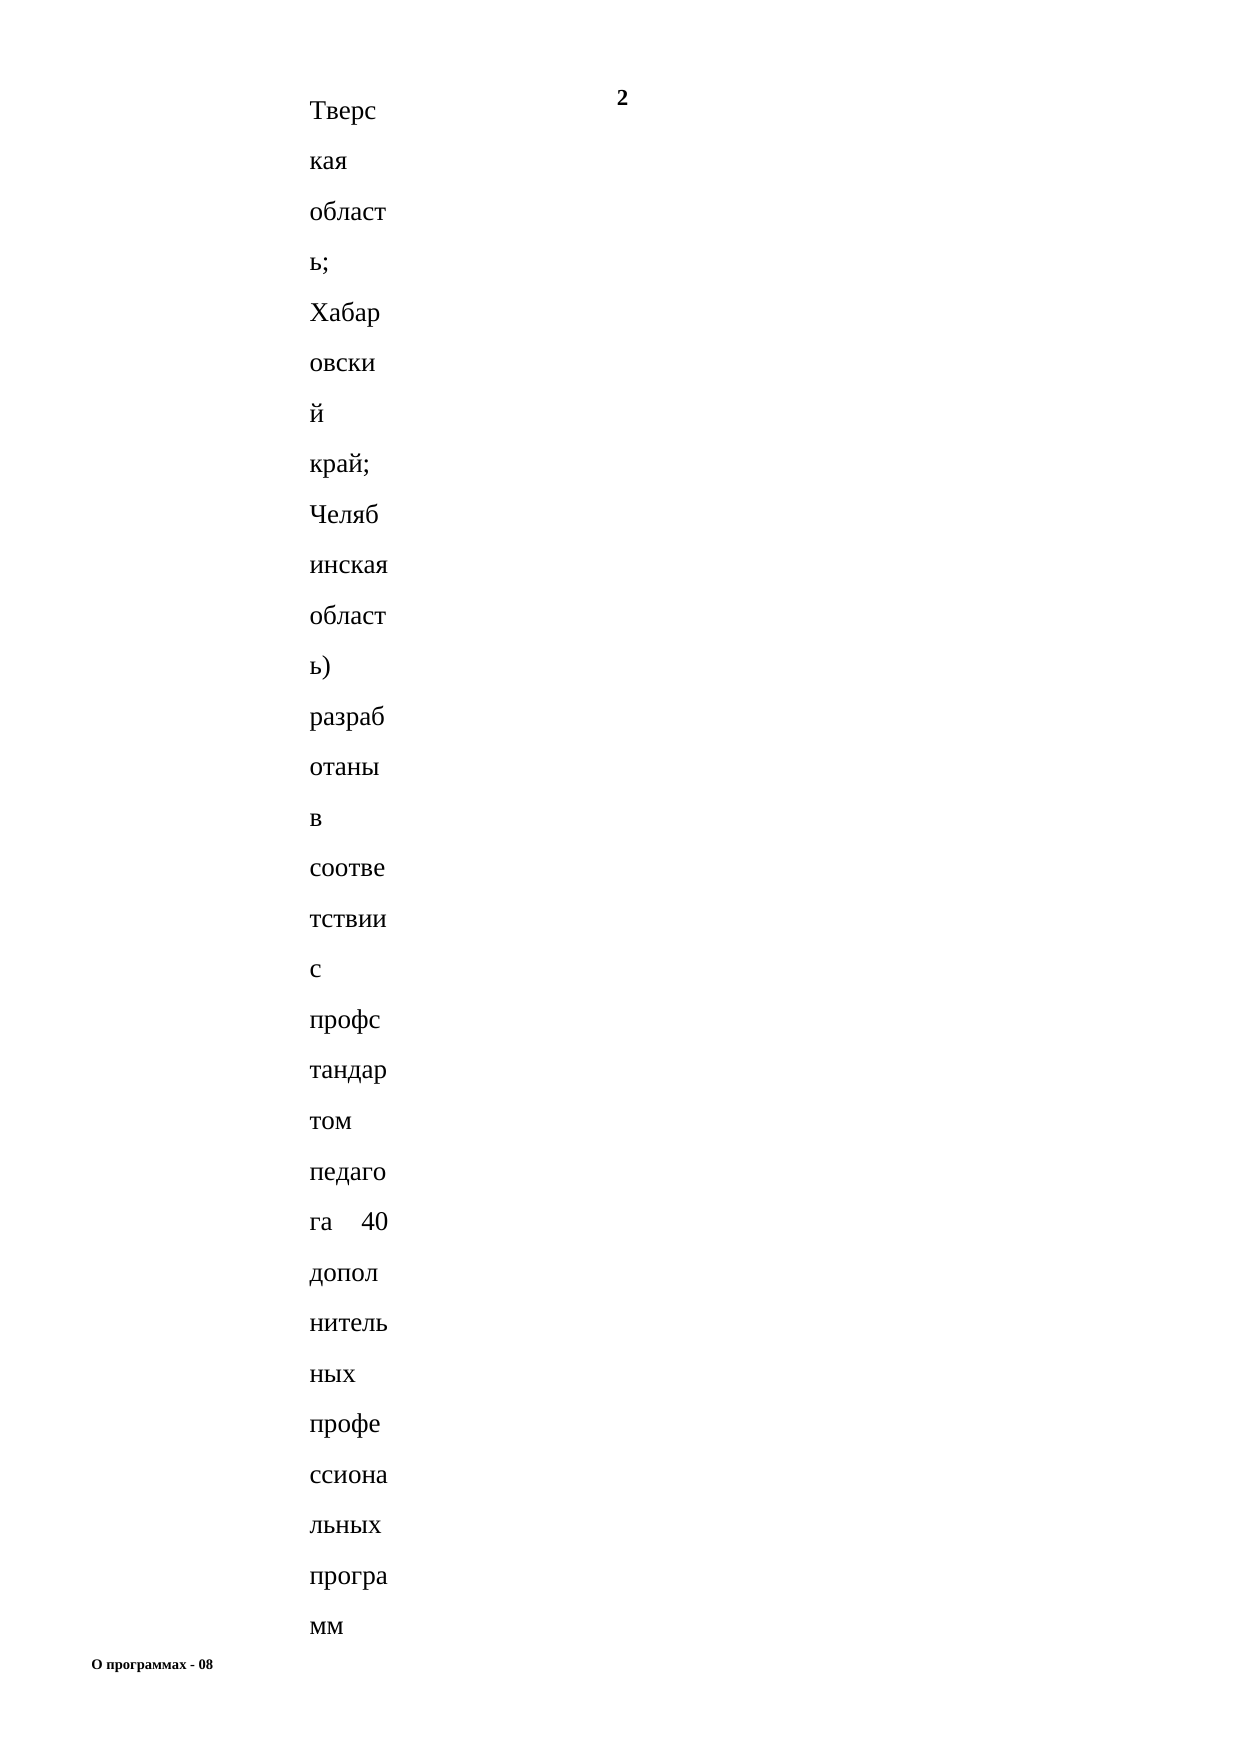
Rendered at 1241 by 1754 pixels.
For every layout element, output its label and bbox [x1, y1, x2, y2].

text [309, 79, 388, 1645]
